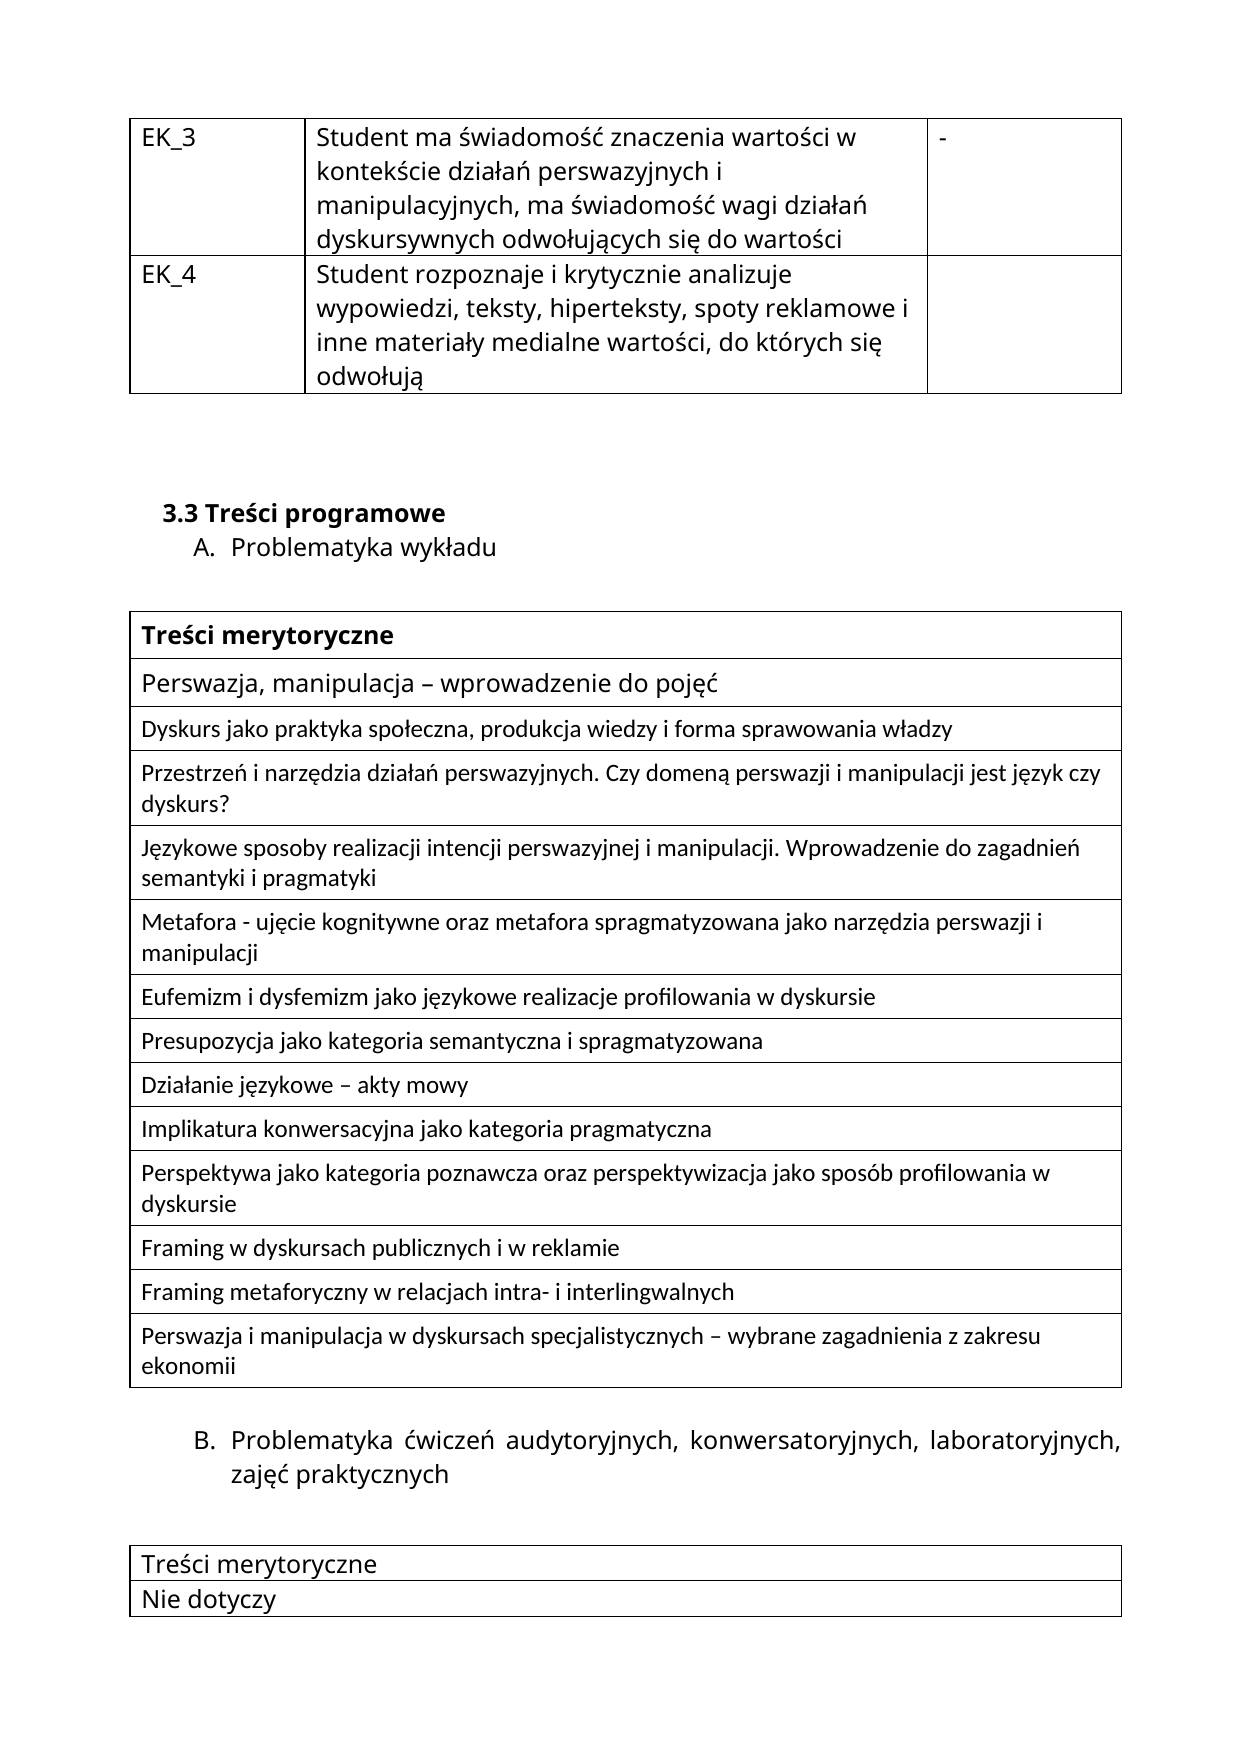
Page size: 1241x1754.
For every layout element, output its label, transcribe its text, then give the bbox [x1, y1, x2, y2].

table_cell Implikatura konwersacyjna jako kategoria pragmatyczna [131, 1107, 1121, 1150]
table_cell Metafora - ujęcie kognitywne oraz metafora spragmatyzowana jako narzędzia perswazji i manipulacji [131, 900, 1121, 974]
table_cell Student rozpoznaje i krytycznie analizuje wypowiedzi, teksty, hiperteksty, spoty reklamowe i inne materiały medialne wartości, do których się odwołują [306, 256, 927, 393]
table_header Treści merytoryczne [131, 1546, 1121, 1580]
table_cell Framing metaforyczny w relacjach intra- i interlingwalnych [131, 1270, 1121, 1313]
list Problematyka ćwiczeń audytoryjnych, konwersatoryjnych, laboratoryjnych, zajęć praktycznych [193, 1422, 1122, 1490]
table_cell - [928, 119, 1121, 255]
table_cell Presupozycja jako kategoria semantyczna i spragmatyzowana [131, 1019, 1121, 1062]
list Problematyka wykładu [193, 530, 1122, 564]
table_cell EK_4 [131, 256, 304, 393]
table_cell Przestrzeń i narzędzia działań perswazyjnych. Czy domeną perswazji i manipulacji jest język czy dyskurs? [131, 751, 1121, 824]
table_cell Nie dotyczy [131, 1581, 1121, 1616]
table_cell [928, 256, 1121, 393]
table_cell Dyskurs jako praktyka społeczna, produkcja wiedzy i forma sprawowania władzy [131, 707, 1121, 750]
table_cell Framing w dyskursach publicznych i w reklamie [131, 1226, 1121, 1268]
table_header Treści merytoryczne [131, 612, 1121, 658]
table_cell Perswazja i manipulacja w dyskursach specjalistycznych – wybrane zagadnienia z zakresu ekonomii [131, 1314, 1121, 1387]
table_cell Działanie językowe – akty mowy [131, 1063, 1121, 1106]
table_cell EK_3 [131, 119, 304, 255]
table_cell Eufemizm i dysfemizm jako językowe realizacje profilowania w dyskursie [131, 975, 1121, 1018]
table_cell Językowe sposoby realizacji intencji perswazyjnej i manipulacji. Wprowadzenie do zagadnień semantyki i pragmatyki [131, 826, 1121, 899]
table_cell Perswazja, manipulacja – wprowadzenie do pojęć [131, 659, 1121, 706]
list 3.3 Treści programowe [162, 496, 1122, 530]
table_cell Student ma świadomość znaczenia wartości w kontekście działań perswazyjnych i manipulacyjnych, ma świadomość wagi działań dyskursywnych odwołujących się do wartości [306, 119, 927, 255]
table_cell Perspektywa jako kategoria poznawcza oraz perspektywizacja jako sposób profilowania w dyskursie [131, 1151, 1121, 1224]
